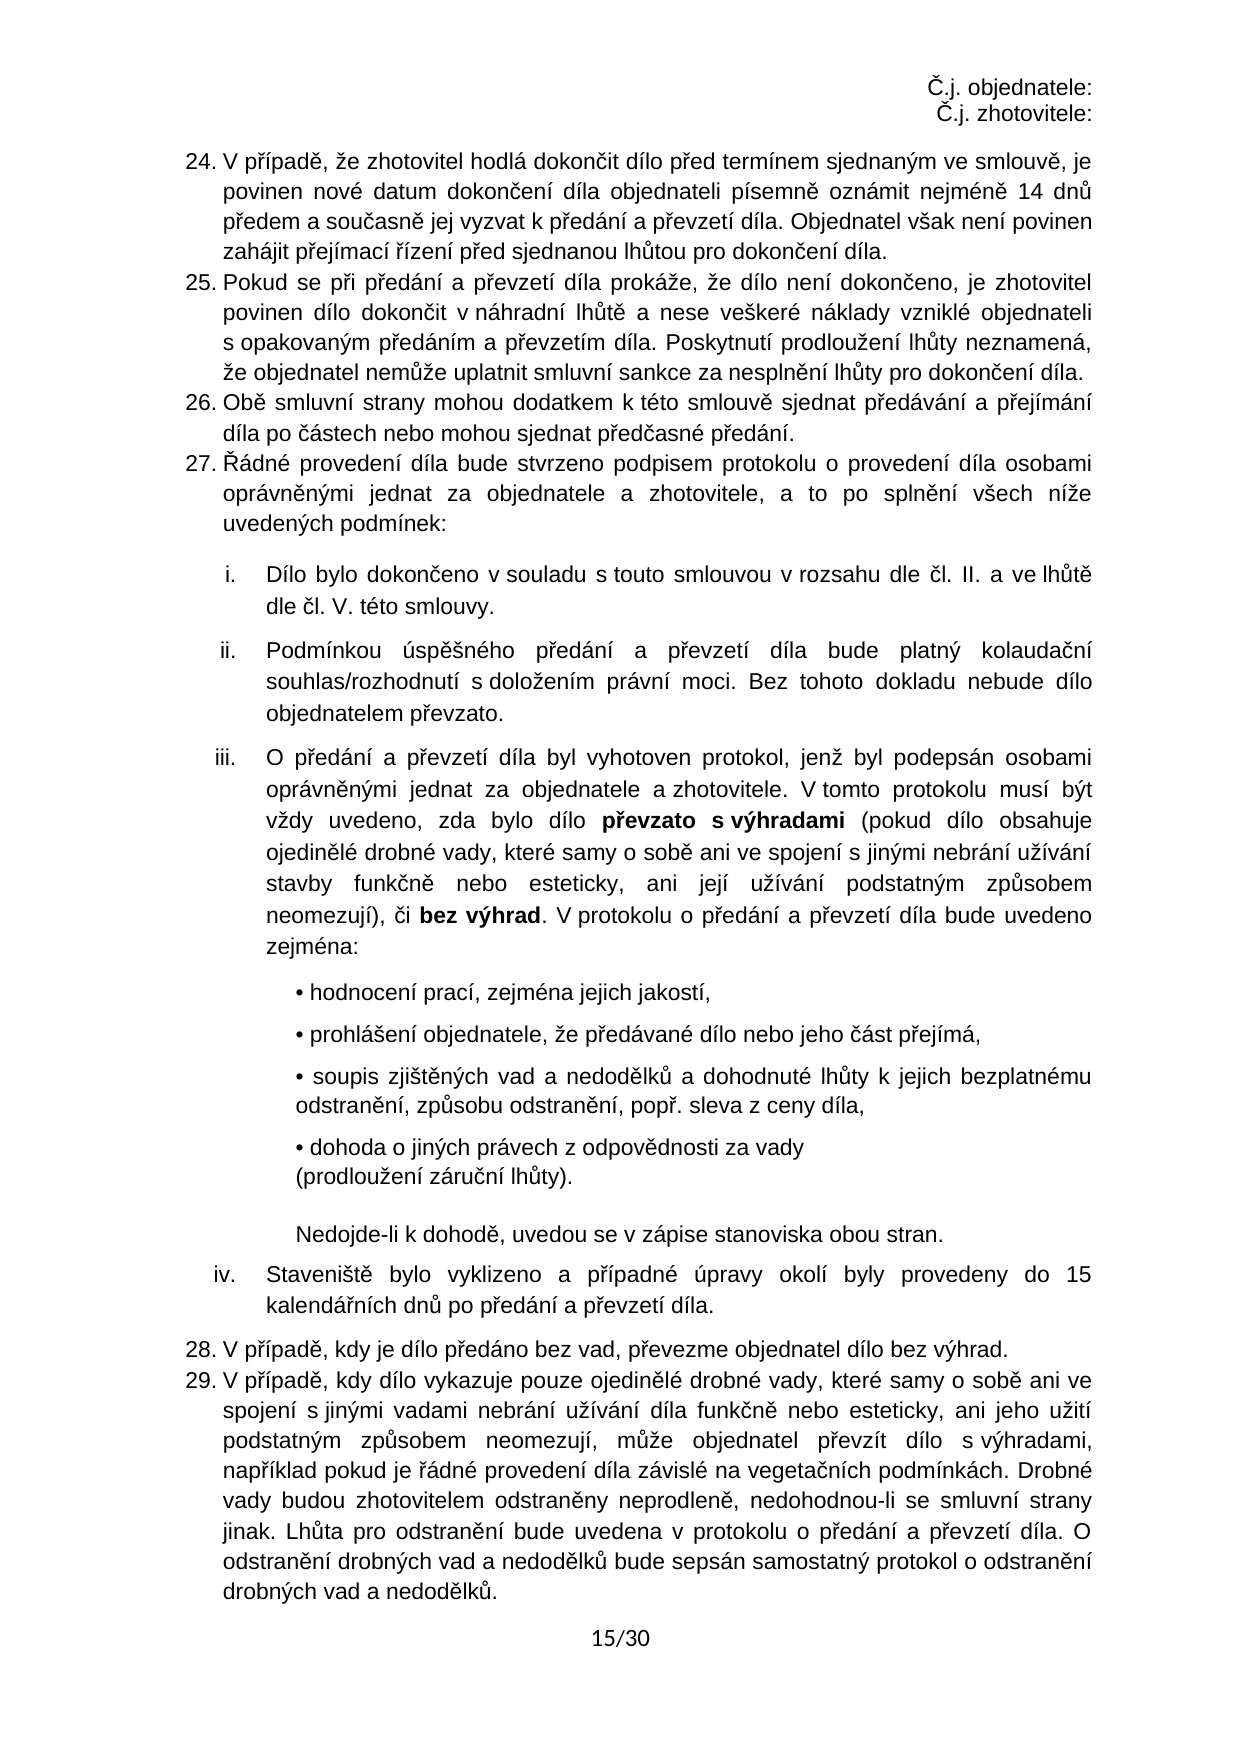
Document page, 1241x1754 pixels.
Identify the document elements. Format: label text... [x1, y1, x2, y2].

list Staveniště bylo vyklizeno a případné úpravy okolí byly provedeny do 15 kalendářních dnů po předání a převzetí díla. [236, 1261, 1093, 1319]
list Podmínkou úspěšného předání a převzetí díla bude platný kolaudační souhlas/rozhodnutí s doložením právní moci. Bez tohoto dokladu nebude dílo objednatelem převzato. [236, 637, 1093, 726]
text • hodnocení prací, zejména jejich jakostí, [221, 977, 1093, 1007]
list Dílo bylo dokončeno v souladu s touto smlouvou v rozsahu dle čl. II. a ve lhůtě dle čl. V. této smlouvy. [236, 561, 1093, 619]
text • soupis zjištěných vad a nedodělků a dohodnuté lhůty k jejich bezplatnému odstranění, způsobu odstranění, popř. sleva z ceny díla, [295, 1061, 1093, 1119]
list O předání a převzetí díla byl vyhotoven protokol, jenž byl podepsán osobami oprávněnými jednat za objednatele a zhotovitele. V tomto protokolu musí být vždy uvedeno, zda bylo dílo převzato s výhradami (pokud dílo obsahuje ojedinělé drobné vady, které samy o sobě ani ve spojení s jinými nebrání užívání stavby funkčně nebo esteticky, ani její užívání podstatným způsobem neomezují), či bez výhrad. V protokolu o předání a převzetí díla bude uvedeno zejména: [236, 744, 1093, 960]
list Řádné provedení díla bude stvrzeno podpisem protokolu o provedení díla osobami oprávněnými jednat za objednatele a zhotovitele, a to po splnění všech níže uvedených podmínek: [185, 450, 1093, 536]
list Pokud se při předání a převzetí díla prokáže, že dílo není dokončeno, je zhotovitel povinen dílo dokončit v náhradní lhůtě a nese veškeré náklady vzniklé objednateli s opakovaným předáním a převzetím díla. Poskytnutí prodloužení lhůty neznamená, že objednatel nemůže uplatnit smluvní sankce za nesplnění lhůty pro dokončení díla. [185, 268, 1093, 385]
list V případě, kdy dílo vykazuje pouze ojedinělé drobné vady, které samy o sobě ani ve spojení s jinými vadami nebrání užívání díla funkčně nebo esteticky, ani jeho užití podstatným způsobem neomezují, může objednatel převzít dílo s výhradami, například pokud je řádné provedení díla závislé na vegetačních podmínkách. Drobné vady budou zhotovitelem odstraněny neprodleně, nedohodnou-li se smluvní strany jinak. Lhůta pro odstranění bude uvedena v protokolu o předání a převzetí díla. O odstranění drobných vad a nedodělků bude sepsán samostatný protokol o odstranění drobných vad a nedodělků. [185, 1367, 1093, 1604]
list V případě, že zhotovitel hodlá dokončit dílo před termínem sjednaným ve smlouvě, je povinen nové datum dokončení díla objednateli písemně oznámit nejméně 14 dnů předem a současně jej vyzvat k předání a převzetí díla. Objednatel však není povinen zahájit přejímací řízení před sjednanou lhůtou pro dokončení díla. [185, 148, 1093, 264]
text Nedojde-li k dohodě, uvedou se v zápise stanoviska obou stran. [221, 1219, 1093, 1248]
text • dohoda o jiných právech z odpovědnosti za vady [221, 1132, 1093, 1161]
text (prodloužení záruční lhůty). [221, 1161, 1093, 1190]
list V případě, kdy je dílo předáno bez vad, převezme objednatel dílo bez výhrad. [185, 1336, 1093, 1363]
list Obě smluvní strany mohou dodatkem k této smlouvě sjednat předávání a přejímání díla po částech nebo mohou sjednat předčasné předání. [185, 389, 1093, 446]
text • prohlášení objednatele, že předávané dílo nebo jeho část přejímá, [221, 1019, 1093, 1048]
